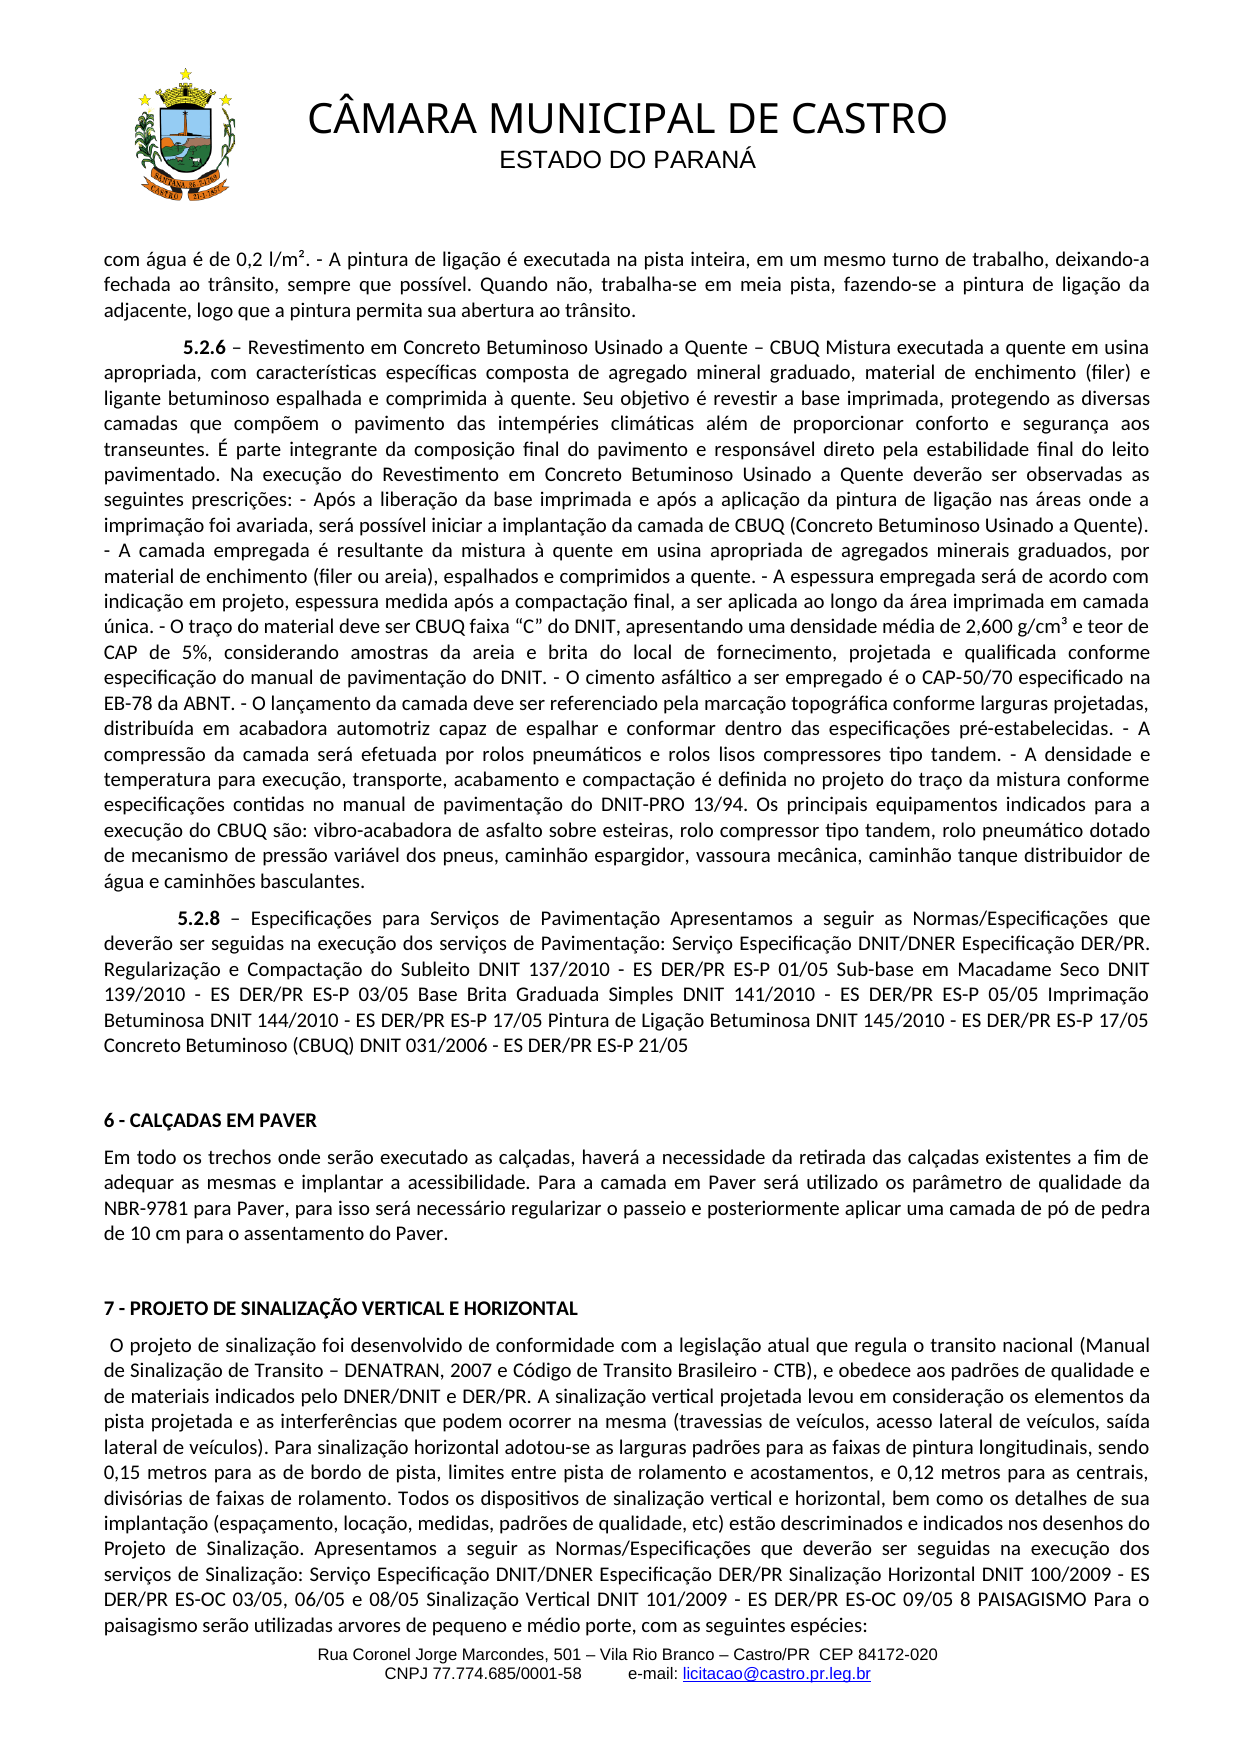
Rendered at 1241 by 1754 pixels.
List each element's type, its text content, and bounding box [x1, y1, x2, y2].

text Em todo os trechos onde serão executado as calçadas, haverá a necessidade da retirada das calçadas existentes a fim de adequar as mesmas e implantar a acessibilidade. Para a camada em Paver será utilizado os parâmetro de qualidade da NBR-9781 para Paver, para isso será necessário regularizar o passeio e posteriormente aplicar uma camada de pó de pedra de 10 cm para o assentamento do Paver. [103, 1144, 1152, 1246]
text 7 - PROJETO DE SINALIZAÇÃO VERTICAL E HORIZONTAL [103, 1295, 1152, 1320]
text 5.2.8 – Especificações para Serviços de Pavimentação Apresentamos a seguir as Normas/Especificações que deverão ser seguidas na execução dos serviços de Pavimentação: Serviço Especificação DNIT/DNER Especificação DER/PR. Regularização e Compactação do Subleito DNIT 137/2010 - ES DER/PR ES-P 01/05 Sub-base em Macadame Seco DNIT 139/2010 - ES DER/PR ES-P 03/05 Base Brita Graduada Simples DNIT 141/2010 - ES DER/PR ES-P 05/05 Imprimação Betuminosa DNIT 144/2010 - ES DER/PR ES-P 17/05 Pintura de Ligação Betuminosa DNIT 145/2010 - ES DER/PR ES-P 17/05 Concreto Betuminoso (CBUQ) DNIT 031/2006 - ES DER/PR ES-P 21/05 [103, 905, 1152, 1058]
text 5.2.6 – Revestimento em Concreto Betuminoso Usinado a Quente – CBUQ Mistura executada a quente em usina apropriada, com características específicas composta de agregado mineral graduado, material de enchimento (filer) e ligante betuminoso espalhada e comprimida à quente. Seu objetivo é revestir a base imprimada, protegendo as diversas camadas que compõem o pavimento das intempéries climáticas além de proporcionar conforto e segurança aos transeuntes. É parte integrante da composição final do pavimento e responsável direto pela estabilidade final do leito pavimentado. Na execução do Revestimento em Concreto Betuminoso Usinado a Quente deverão ser observadas as seguintes prescrições: - Após a liberação da base imprimada e após a aplicação da pintura de ligação nas áreas onde a imprimação foi avariada, será possível iniciar a implantação da camada de CBUQ (Concreto Betuminoso Usinado a Quente). - A camada empregada é resultante da mistura à quente em usina apropriada de agregados minerais graduados, por material de enchimento (filer ou areia), espalhados e comprimidos a quente. - A espessura empregada será de acordo com indicação em projeto, espessura medida após a compactação final, a ser aplicada ao longo da área imprimada em camada única. - O traço do material deve ser CBUQ faixa “C” do DNIT, apresentando uma densidade média de 2,600 g/cm³ e teor de CAP de 5%, considerando amostras da areia e brita do local de fornecimento, projetada e qualificada conforme especificação do manual de pavimentação do DNIT. - O cimento asfáltico a ser empregado é o CAP-50/70 especificado na EB-78 da ABNT. - O lançamento da camada deve ser referenciado pela marcação topográfica conforme larguras projetadas, distribuída em acabadora automotriz capaz de espalhar e conformar dentro das especificações pré-estabelecidas. - A compressão da camada será efetuada por rolos pneumáticos e rolos lisos compressores tipo tandem. - A densidade e temperatura para execução, transporte, acabamento e compactação é definida no projeto do traço da mistura conforme especificações contidas no manual de pavimentação do DNIT-PRO 13/94. Os principais equipamentos indicados para a execução do CBUQ são: vibro-acabadora de asfalto sobre esteiras, rolo compressor tipo tandem, rolo pneumático dotado de mecanismo de pressão variável dos pneus, caminhão espargidor, vassoura mecânica, caminhão tanque distribuidor de água e caminhões basculantes. [103, 334, 1152, 893]
text O projeto de sinalização foi desenvolvido de conformidade com a legislação atual que regula o transito nacional (Manual de Sinalização de Transito – DENATRAN, 2007 e Código de Transito Brasileiro - CTB), e obedece aos padrões de qualidade e de materiais indicados pelo DNER/DNIT e DER/PR. A sinalização vertical projetada levou em consideração os elementos da pista projetada e as interferências que podem ocorrer na mesma (travessias de veículos, acesso lateral de veículos, saída lateral de veículos). Para sinalização horizontal adotou-se as larguras padrões para as faixas de pintura longitudinais, sendo 0,15 metros para as de bordo de pista, limites entre pista de rolamento e acostamentos, e 0,12 metros para as centrais, divisórias de faixas de rolamento. Todos os dispositivos de sinalização vertical e horizontal, bem como os detalhes de sua implantação (espaçamento, locação, medidas, padrões de qualidade, etc) estão descriminados e indicados nos desenhos do Projeto de Sinalização. Apresentamos a seguir as Normas/Especificações que deverão ser seguidas na execução dos serviços de Sinalização: Serviço Especificação DNIT/DNER Especificação DER/PR Sinalização Horizontal DNIT 100/2009 - ES DER/PR ES-OC 03/05, 06/05 e 08/05 Sinalização Vertical DNIT 101/2009 - ES DER/PR ES-OC 09/05 8 PAISAGISMO Para o paisagismo serão utilizadas arvores de pequeno e médio porte, com as seguintes espécies: [103, 1332, 1152, 1637]
text 6 - CALÇADAS EM PAVER [103, 1107, 1152, 1132]
picture [134, 67, 236, 201]
